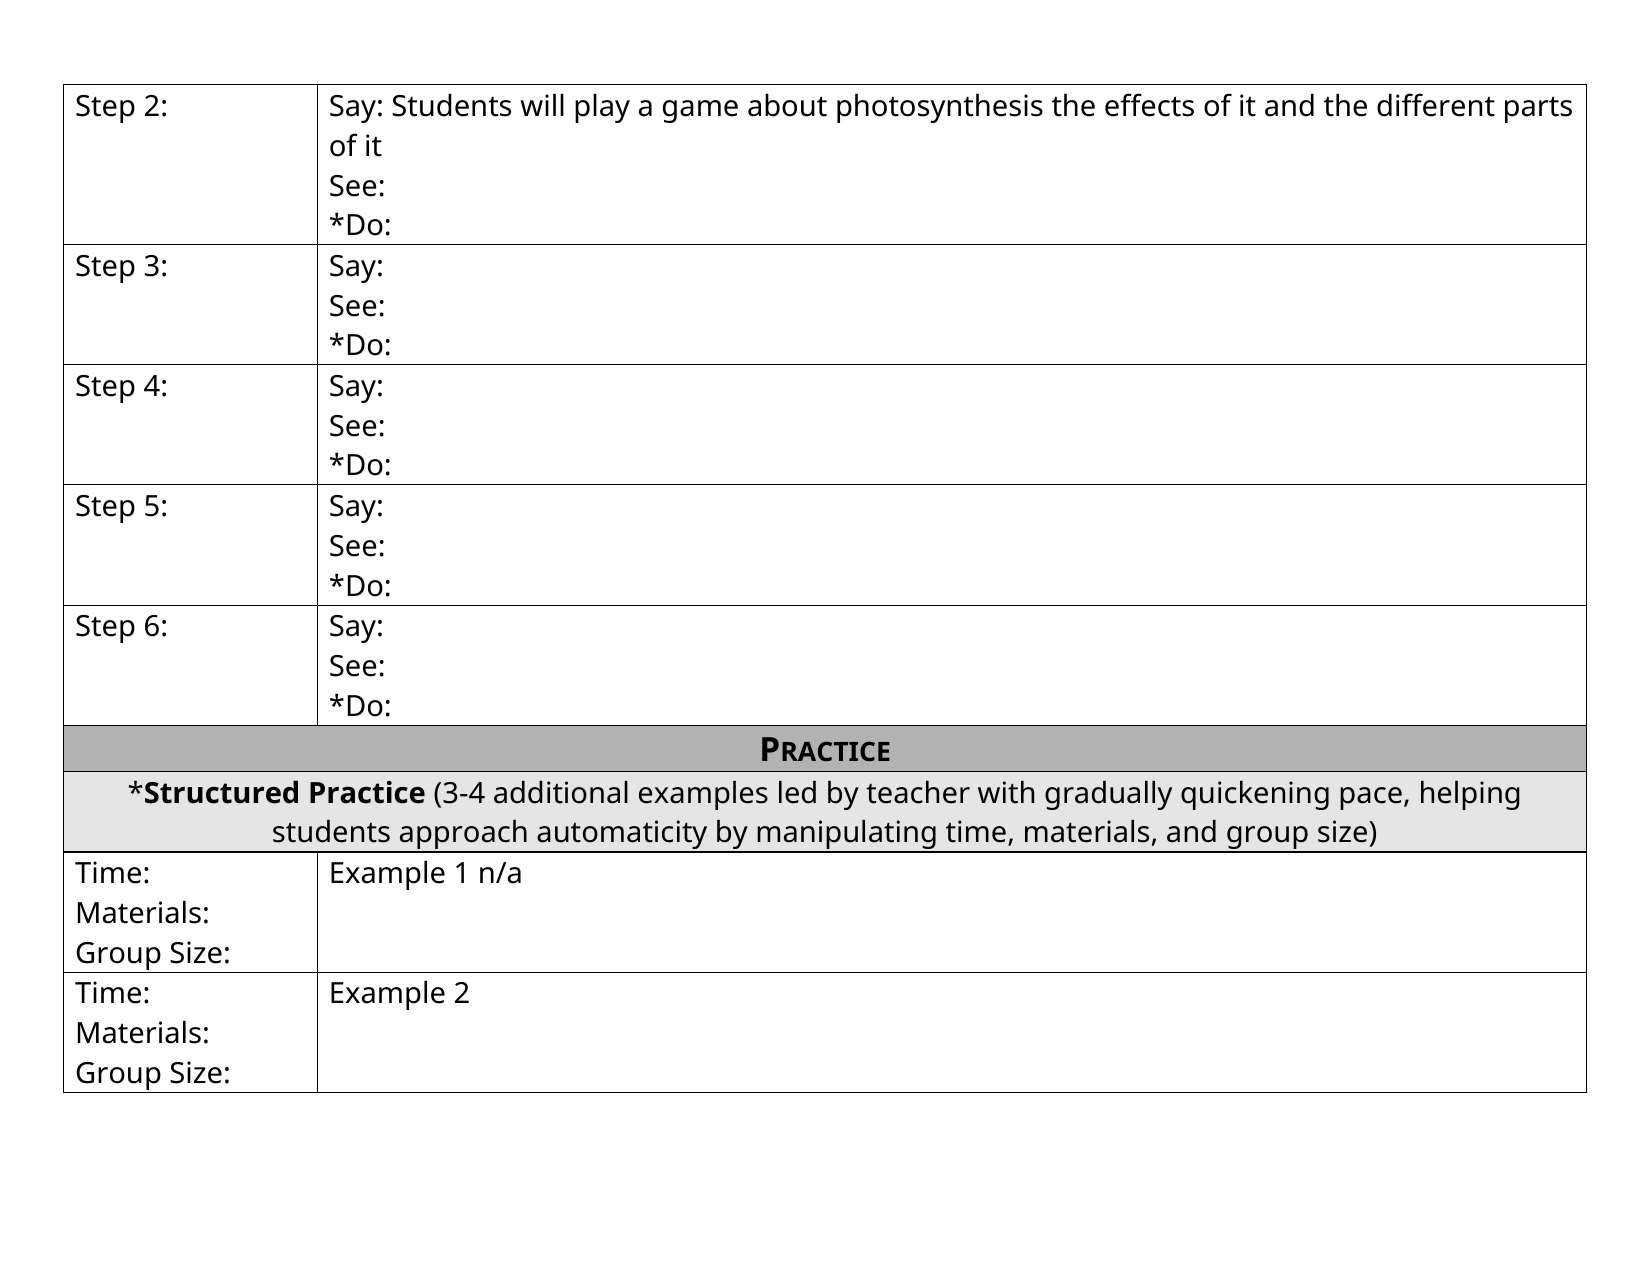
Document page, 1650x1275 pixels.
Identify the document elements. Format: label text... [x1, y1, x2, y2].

table_cell Example 2 [318, 973, 1586, 1092]
table_cell Say: See: *Do: [318, 245, 1586, 364]
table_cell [64, 973, 317, 1092]
table_cell Say: Students will play a game about photosynthesis the effects of it and the different parts of it See: *Do: [318, 85, 1586, 244]
table_cell Step 2: [64, 85, 317, 244]
table_cell Step 4: [64, 365, 317, 484]
table_cell Step 3: [64, 245, 317, 364]
table_cell Say: See: *Do: [318, 485, 1586, 604]
table_cell Example 1 n/a [318, 853, 1586, 972]
table_cell Practice [64, 726, 1586, 771]
table_cell Step 5: [64, 485, 317, 604]
table_cell Time: Materials: Group Size: [64, 853, 317, 972]
table_cell Say: See: *Do: [318, 606, 1586, 724]
table_cell Step 6: [64, 606, 317, 724]
table_cell *Structured Practice (3-4 additional examples led by teacher with gradually quickening pace, helping students approach automaticity by manipulating time, materials, and group size) [64, 772, 1586, 851]
table_cell Say: See: *Do: [318, 365, 1586, 484]
